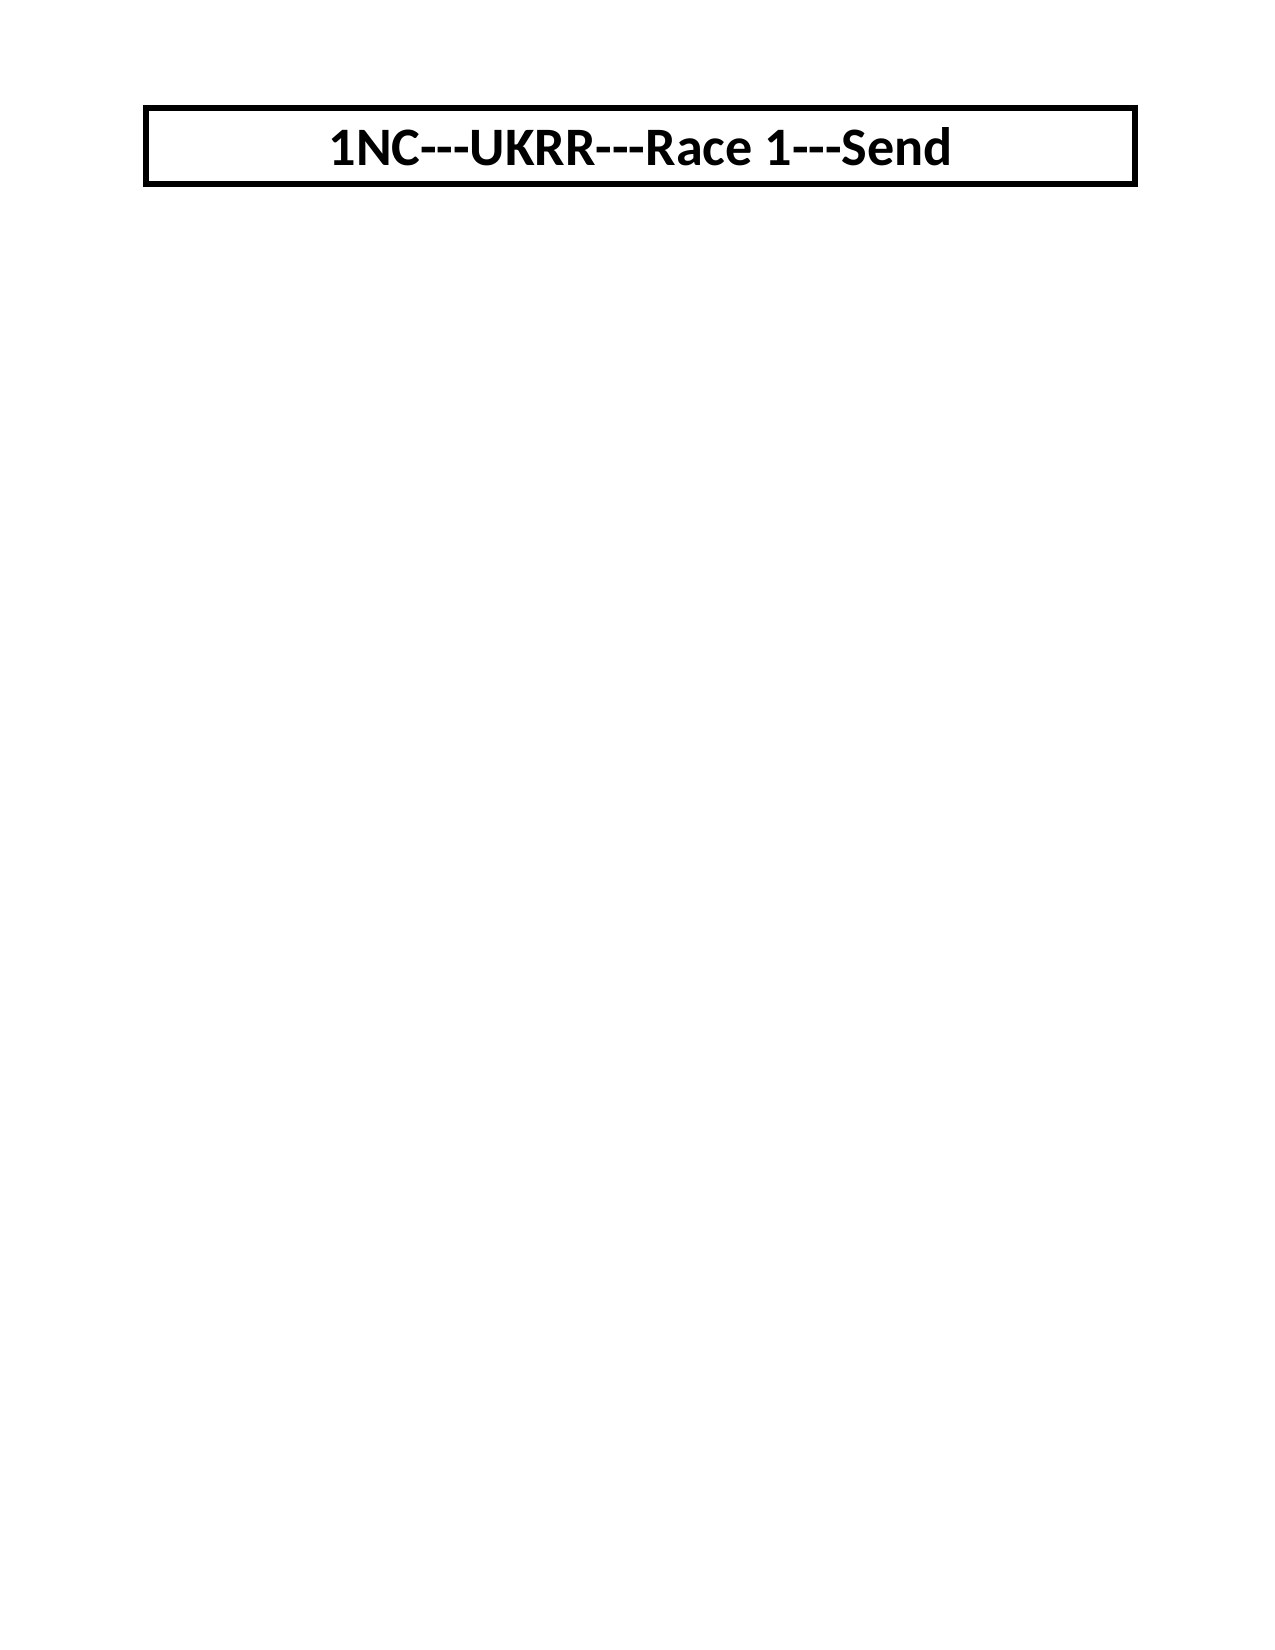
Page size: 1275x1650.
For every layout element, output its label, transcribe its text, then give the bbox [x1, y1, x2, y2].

subtitle 1NC---UKRR---Race 1---Send [149, 111, 1132, 181]
